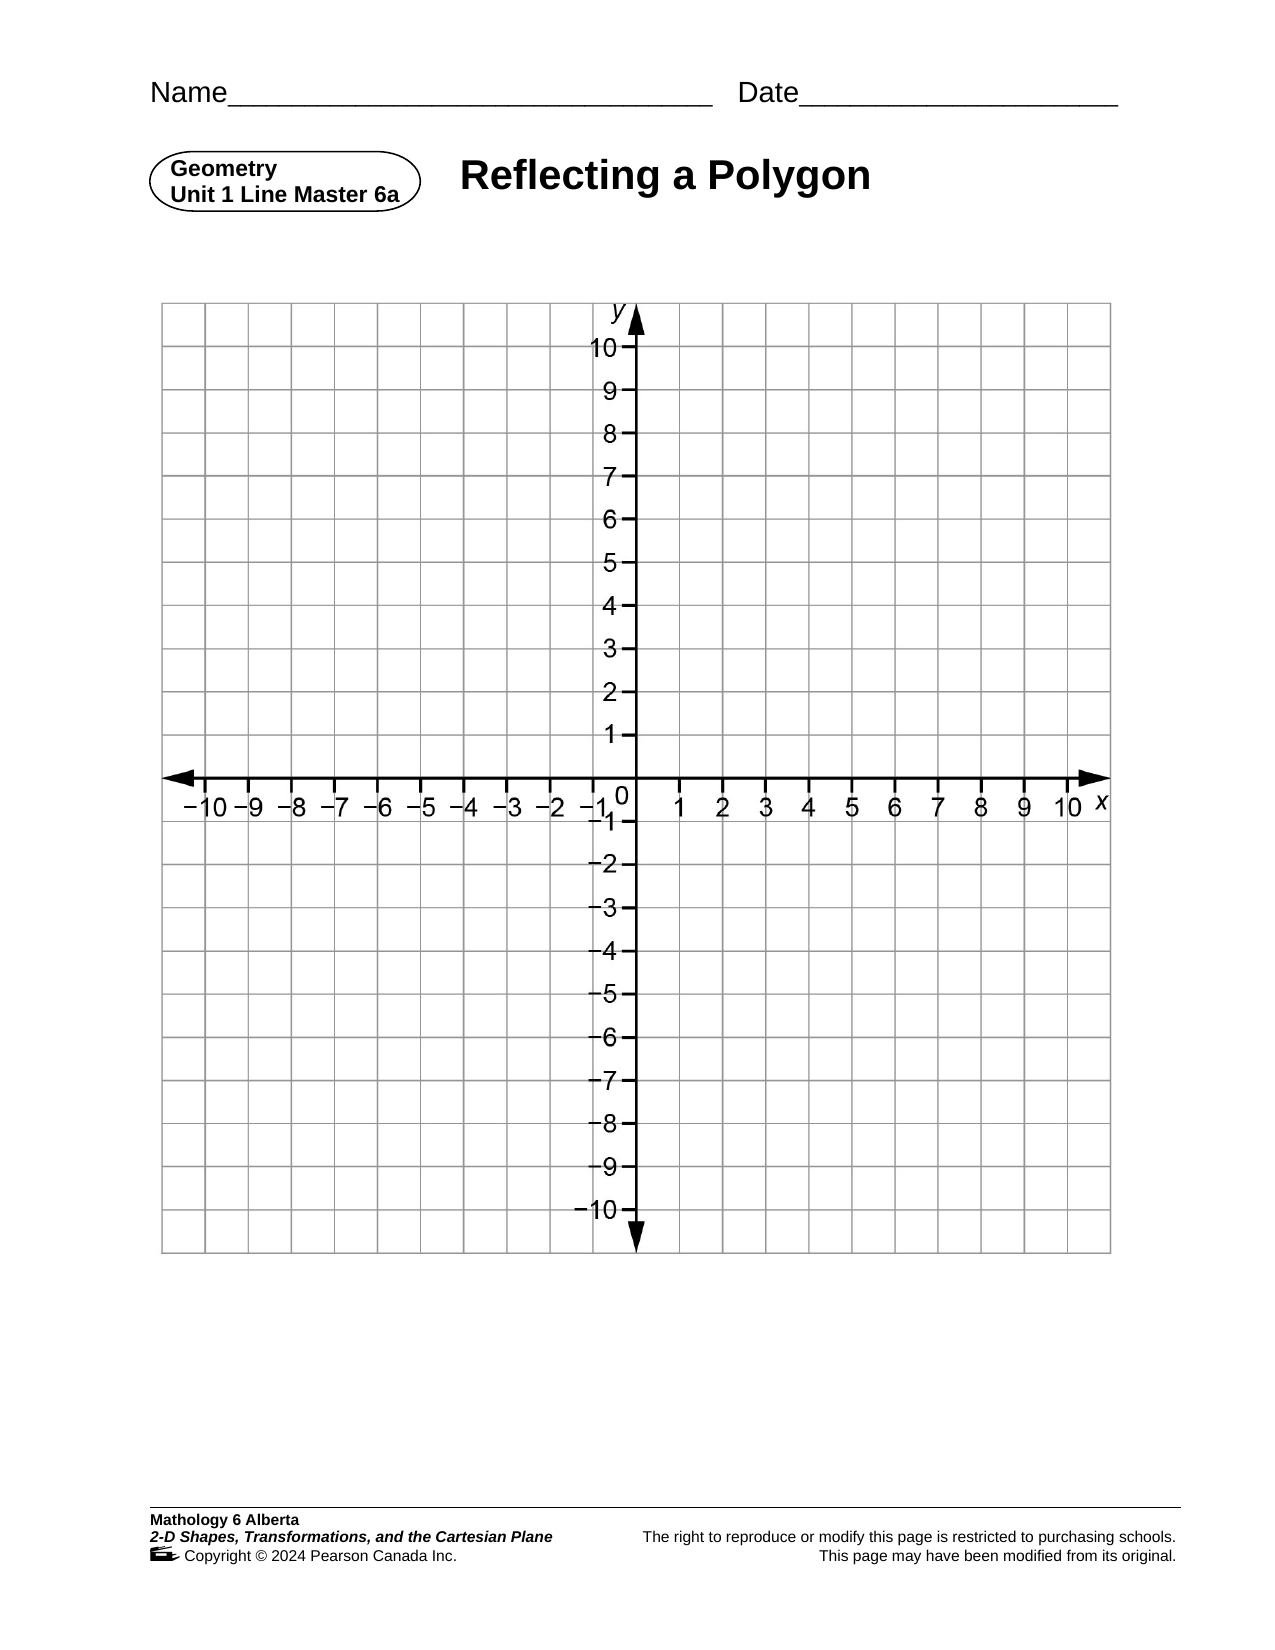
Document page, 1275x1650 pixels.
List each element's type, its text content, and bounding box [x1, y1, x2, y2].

picture [150, 1546, 180, 1561]
picture [150, 292, 1121, 1264]
text Reflecting a Polygon [382, 150, 1181, 198]
